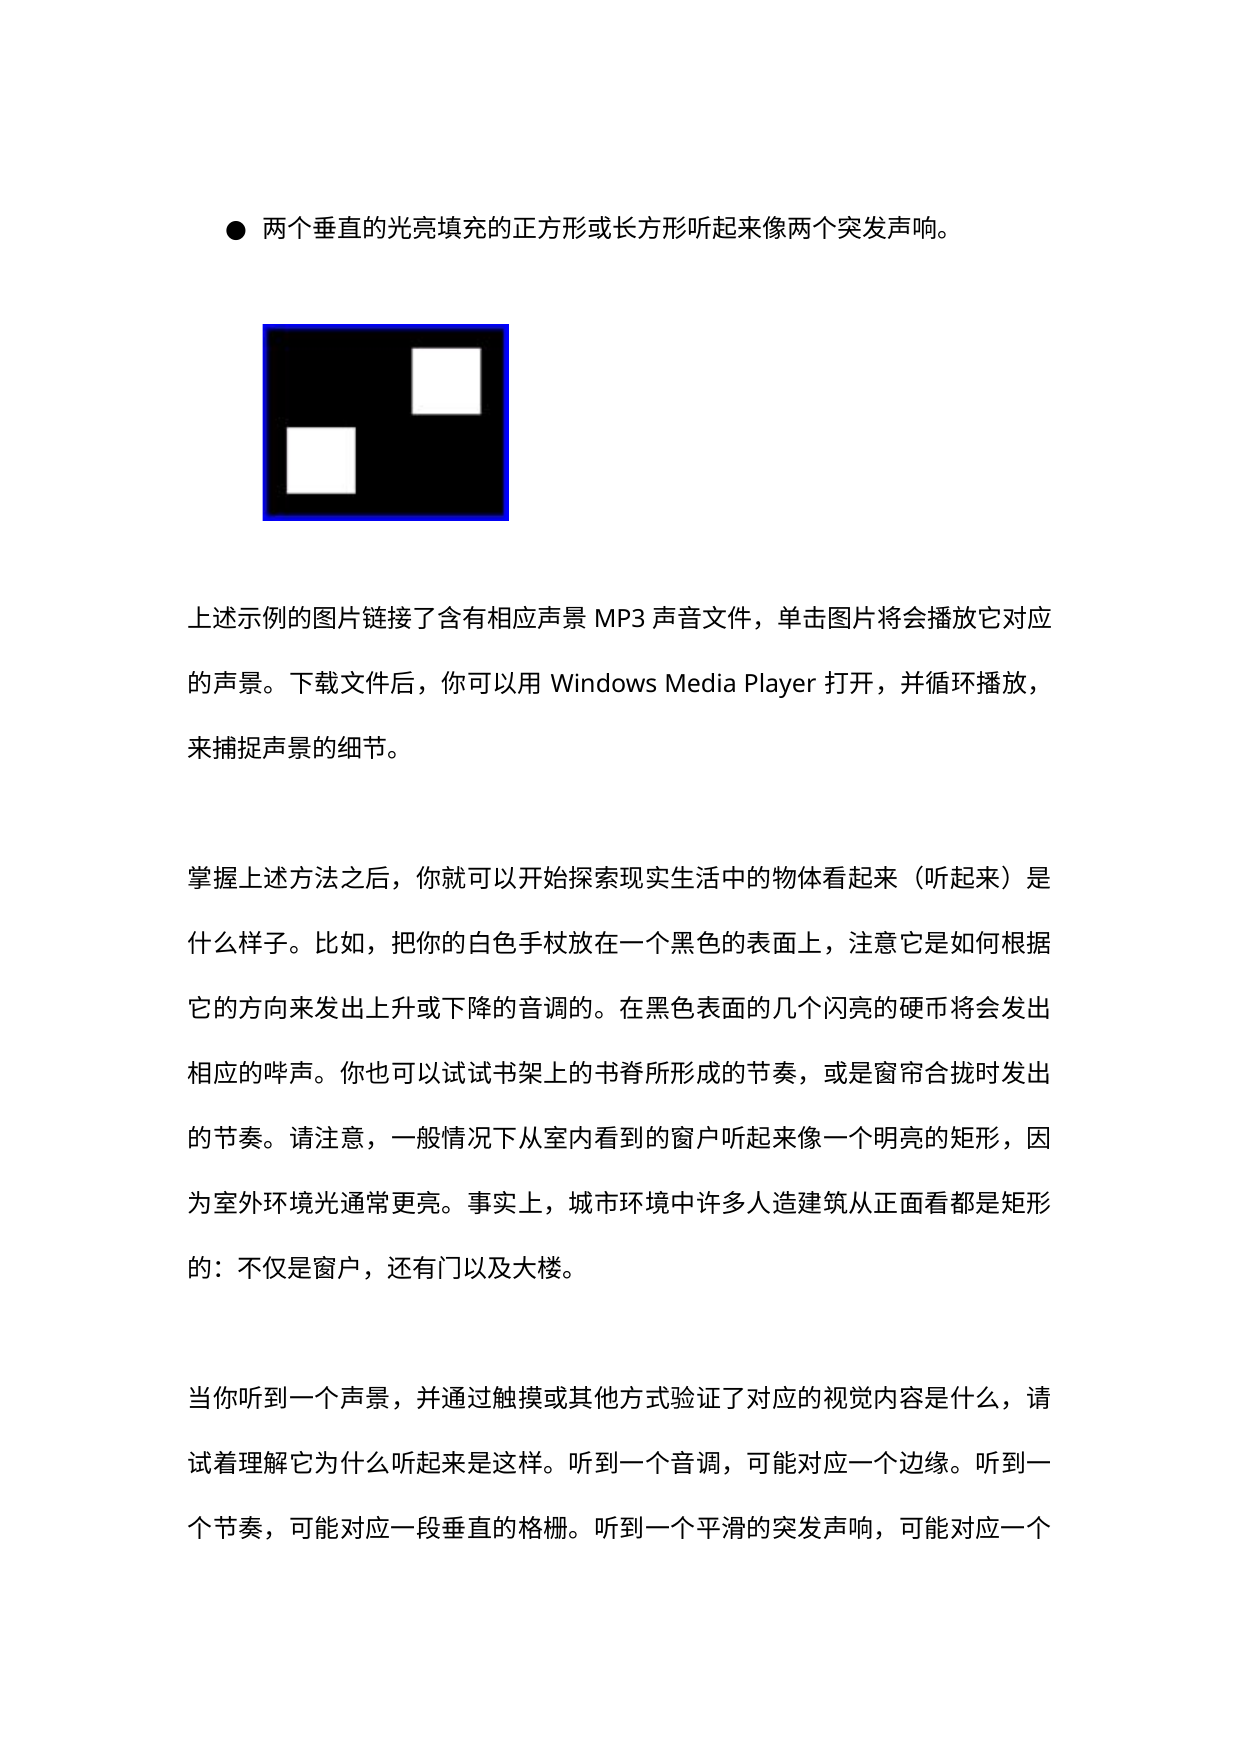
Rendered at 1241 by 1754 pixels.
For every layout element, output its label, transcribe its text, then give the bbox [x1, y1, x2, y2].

text 上述示例的图片链接了含有相应声景 MP3 声音文件，单击图片将会播放它对应的声景。下载文件后，你可以用 Windows Media Player 打开，并循环播放，来捕捉声景的细节。 [187, 584, 1053, 779]
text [187, 1364, 1053, 1559]
picture [262, 324, 509, 521]
list 两个垂直的光亮填充的正方形或长方形听起来像两个突发声响。 [225, 194, 1053, 259]
text 掌握上述方法之后，你就可以开始探索现实生活中的物体看起来（听起来）是什么样子。比如，把你的白色手杖放在一个黑色的表面上，注意它是如何根据它的方向来发出上升或下降的音调的。在黑色表面的几个闪亮的硬币将会发出相应的哔声。你也可以试试书架上的书脊所形成的节奏，或是窗帘合拢时发出的节奏。请注意，一般情况下从室内看到的窗户听起来像一个明亮的矩形，因为室外环境光通常更亮。事实上，城市环境中许多人造建筑从正面看都是矩形的：不仅是窗户，还有门以及大楼。 [187, 844, 1053, 1299]
